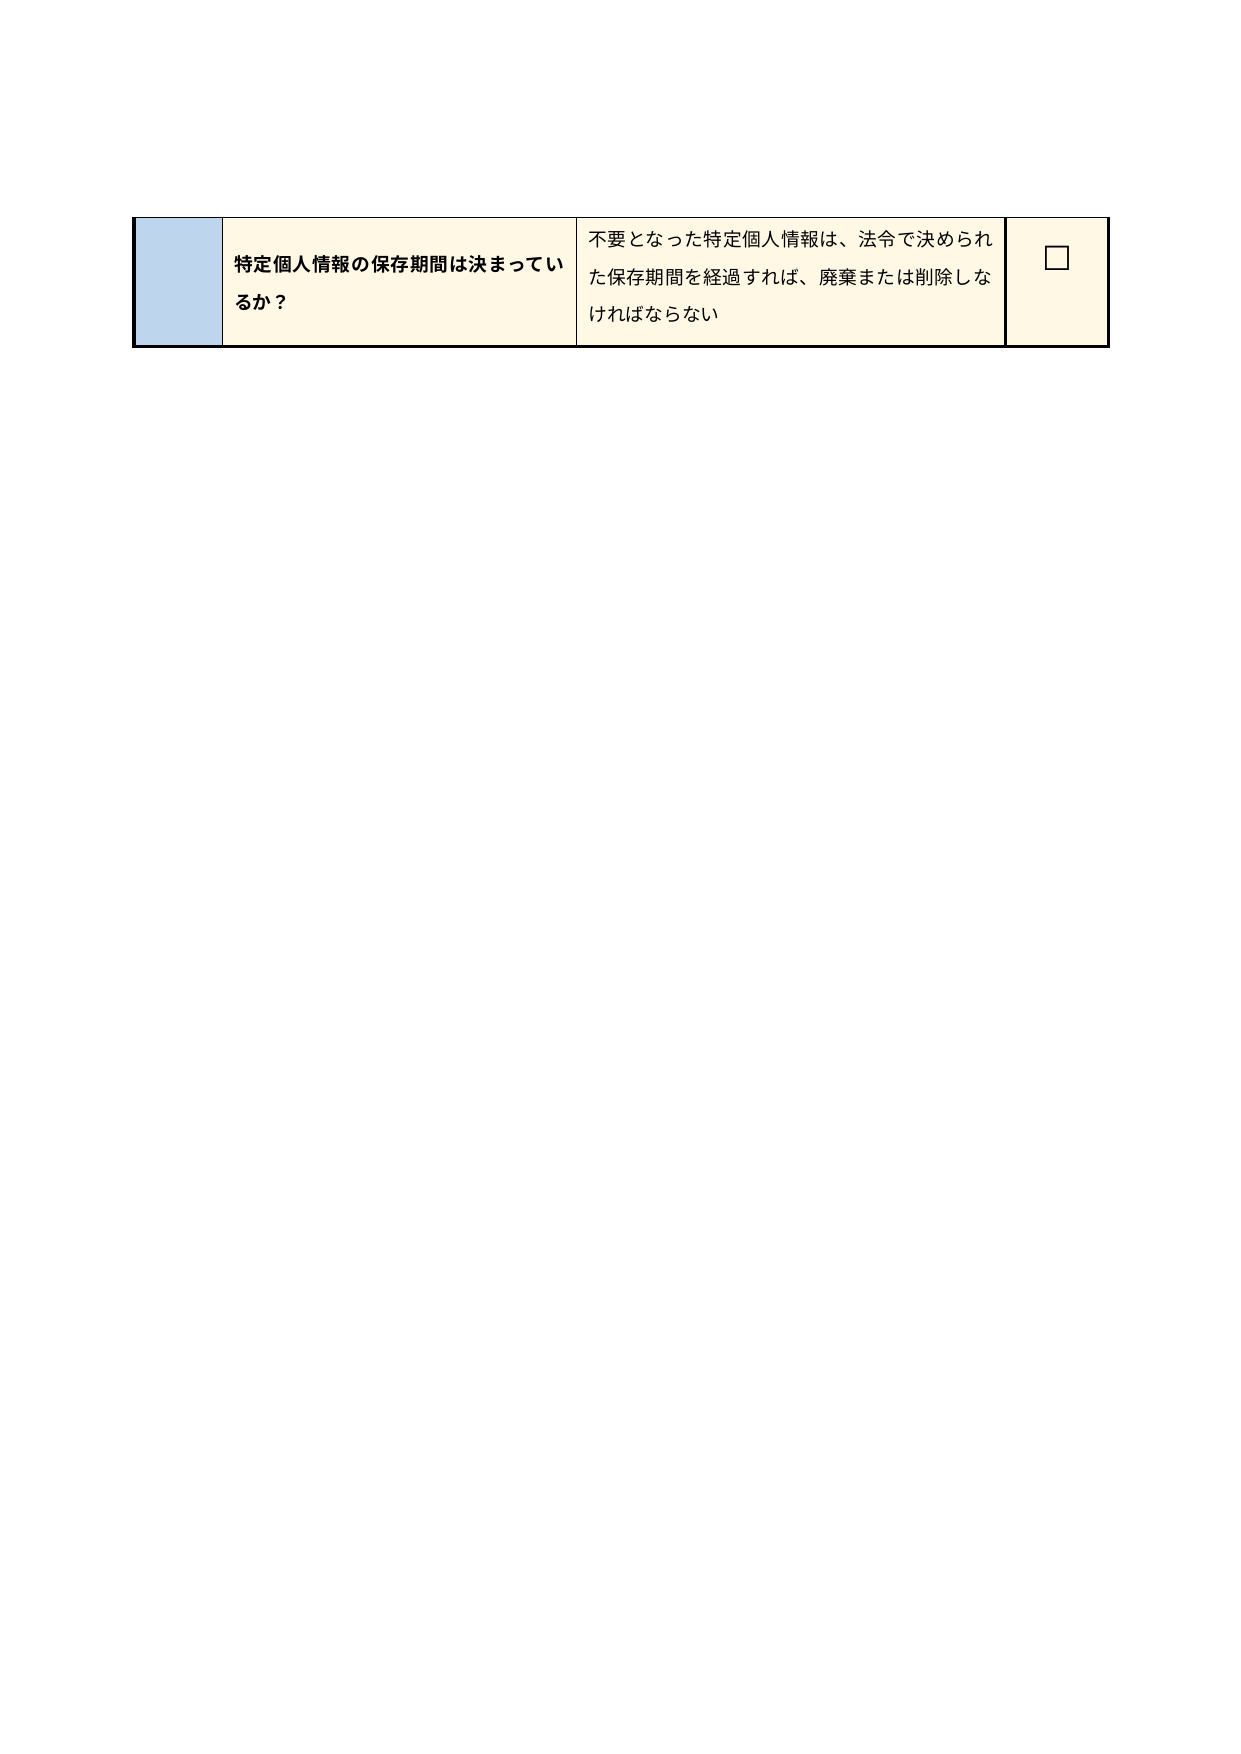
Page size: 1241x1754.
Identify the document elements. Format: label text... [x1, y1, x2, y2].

table_cell 特定個人情報の保存期間は決まっているか？ [223, 218, 576, 345]
table_cell 不要となった特定個人情報は、法令で決められた保存期間を経過すれば、廃棄または削除しなければならない [577, 218, 1004, 345]
table_cell [1007, 218, 1107, 345]
table_cell 保存の 取り 扱い [136, 218, 222, 345]
